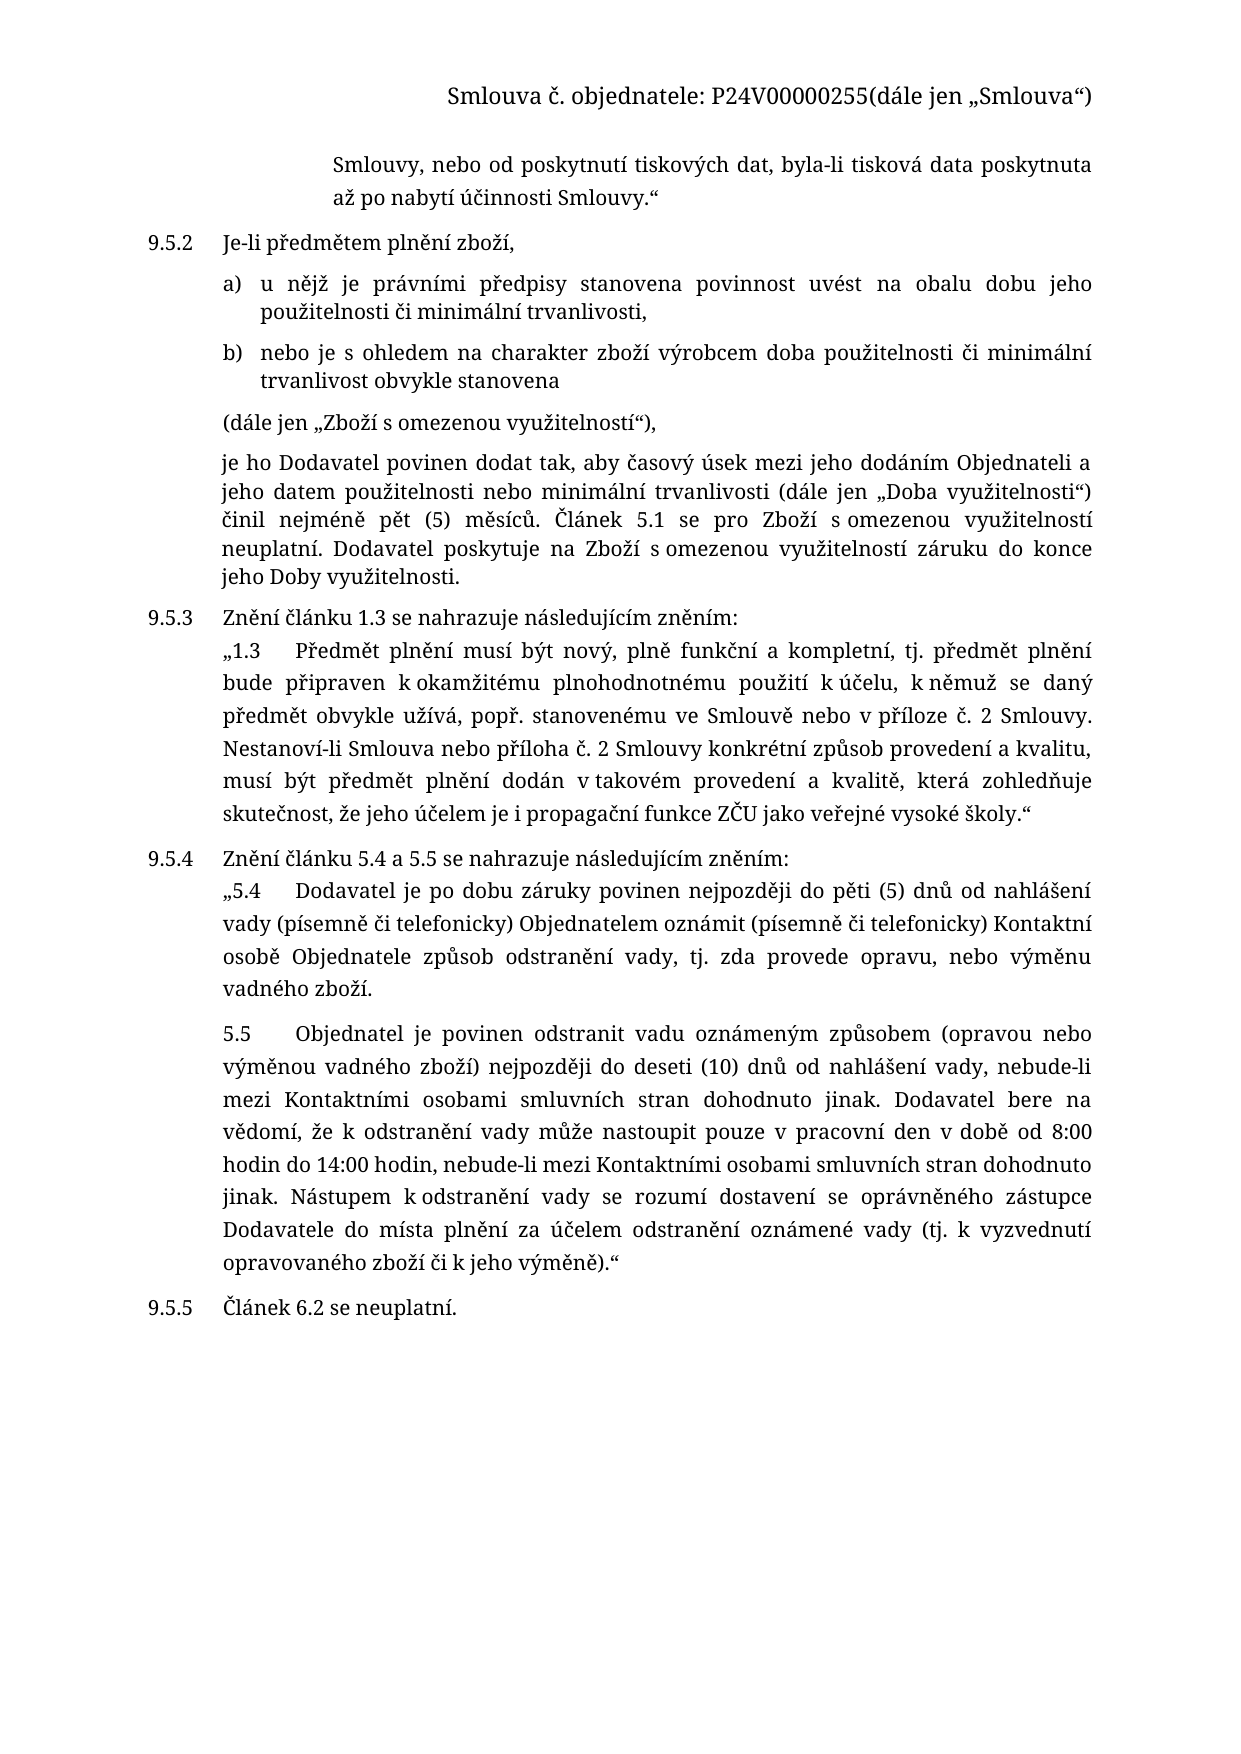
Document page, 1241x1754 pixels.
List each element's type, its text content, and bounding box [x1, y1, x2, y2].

list u nějž je právními předpisy stanovena povinnost uvést na obalu dobu jeho použitelnosti či minimální trvanlivosti, [223, 269, 1093, 326]
text je ho Dodavatel povinen dodat tak, aby časový úsek mezi jeho dodáním Objednateli a jeho datem použitelnosti nebo minimální trvanlivosti (dále jen „Doba využitelnosti“) činil nejméně pět (5) měsíců. Článek 5.1 se pro Zboží s omezenou využitelností neuplatní. Dodavatel poskytuje na Zboží s omezenou využitelností záruku do konce jeho Doby využitelnosti. [221, 448, 1093, 591]
list Článek 6.2 se neuplatní. [148, 1293, 1093, 1321]
list 5.5 Objednatel je povinen odstranit vadu oznámeným způsobem (opravou nebo výměnou vadného zboží) nejpozději do deseti (10) dnů od nahlášení vady, nebude-li mezi Kontaktními osobami smluvních stran dohodnuto jinak. Dodavatel bere na vědomí, že k odstranění vady může nastoupit pouze v pracovní den v době od 8:00 hodin do 14:00 hodin, nebude-li mezi Kontaktními osobami smluvních stran dohodnuto jinak. Nástupem k odstranění vady se rozumí dostavení se oprávněného zástupce Dodavatele do místa plnění za účelem odstranění oznámené vady (tj. k vyzvednutí opravovaného zboží či k jeho výměně).“ [223, 1019, 1093, 1276]
list Znění článku 5.4 a 5.5 se nahrazuje následujícím zněním: [148, 844, 1093, 872]
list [295, 150, 1093, 211]
list „1.3 Předmět plnění musí být nový, plně funkční a kompletní, tj. předmět plnění bude připraven k okamžitému plnohodnotnému použití k účelu, k němuž se daný předmět obvykle užívá, popř. stanovenému ve Smlouvě nebo v příloze č. 2 Smlouvy. Nestanoví-li Smlouva nebo příloha č. 2 Smlouvy konkrétní způsob provedení a kvalitu, musí být předmět plnění dodán v takovém provedení a kvalitě, která zohledňuje skutečnost, že jeho účelem je i propagační funkce ZČU jako veřejné vysoké školy.“ [223, 636, 1093, 827]
list nebo je s ohledem na charakter zboží výrobcem doba použitelnosti či minimální trvanlivost obvykle stanovena [223, 338, 1093, 395]
text (dále jen „Zboží s omezenou využitelností“), [223, 408, 1093, 436]
list „5.4 Dodavatel je po dobu záruky povinen nejpozději do pěti (5) dnů od nahlášení vady (písemně či telefonicky) Objednatelem oznámit (písemně či telefonicky) Kontaktní osobě Objednatele způsob odstranění vady, tj. zda provede opravu, nebo výměnu vadného zboží. [223, 877, 1093, 1003]
list Je-li předmětem plnění zboží, [148, 228, 1093, 256]
list Znění článku 1.3 se nahrazuje následujícím zněním: [148, 603, 1093, 632]
